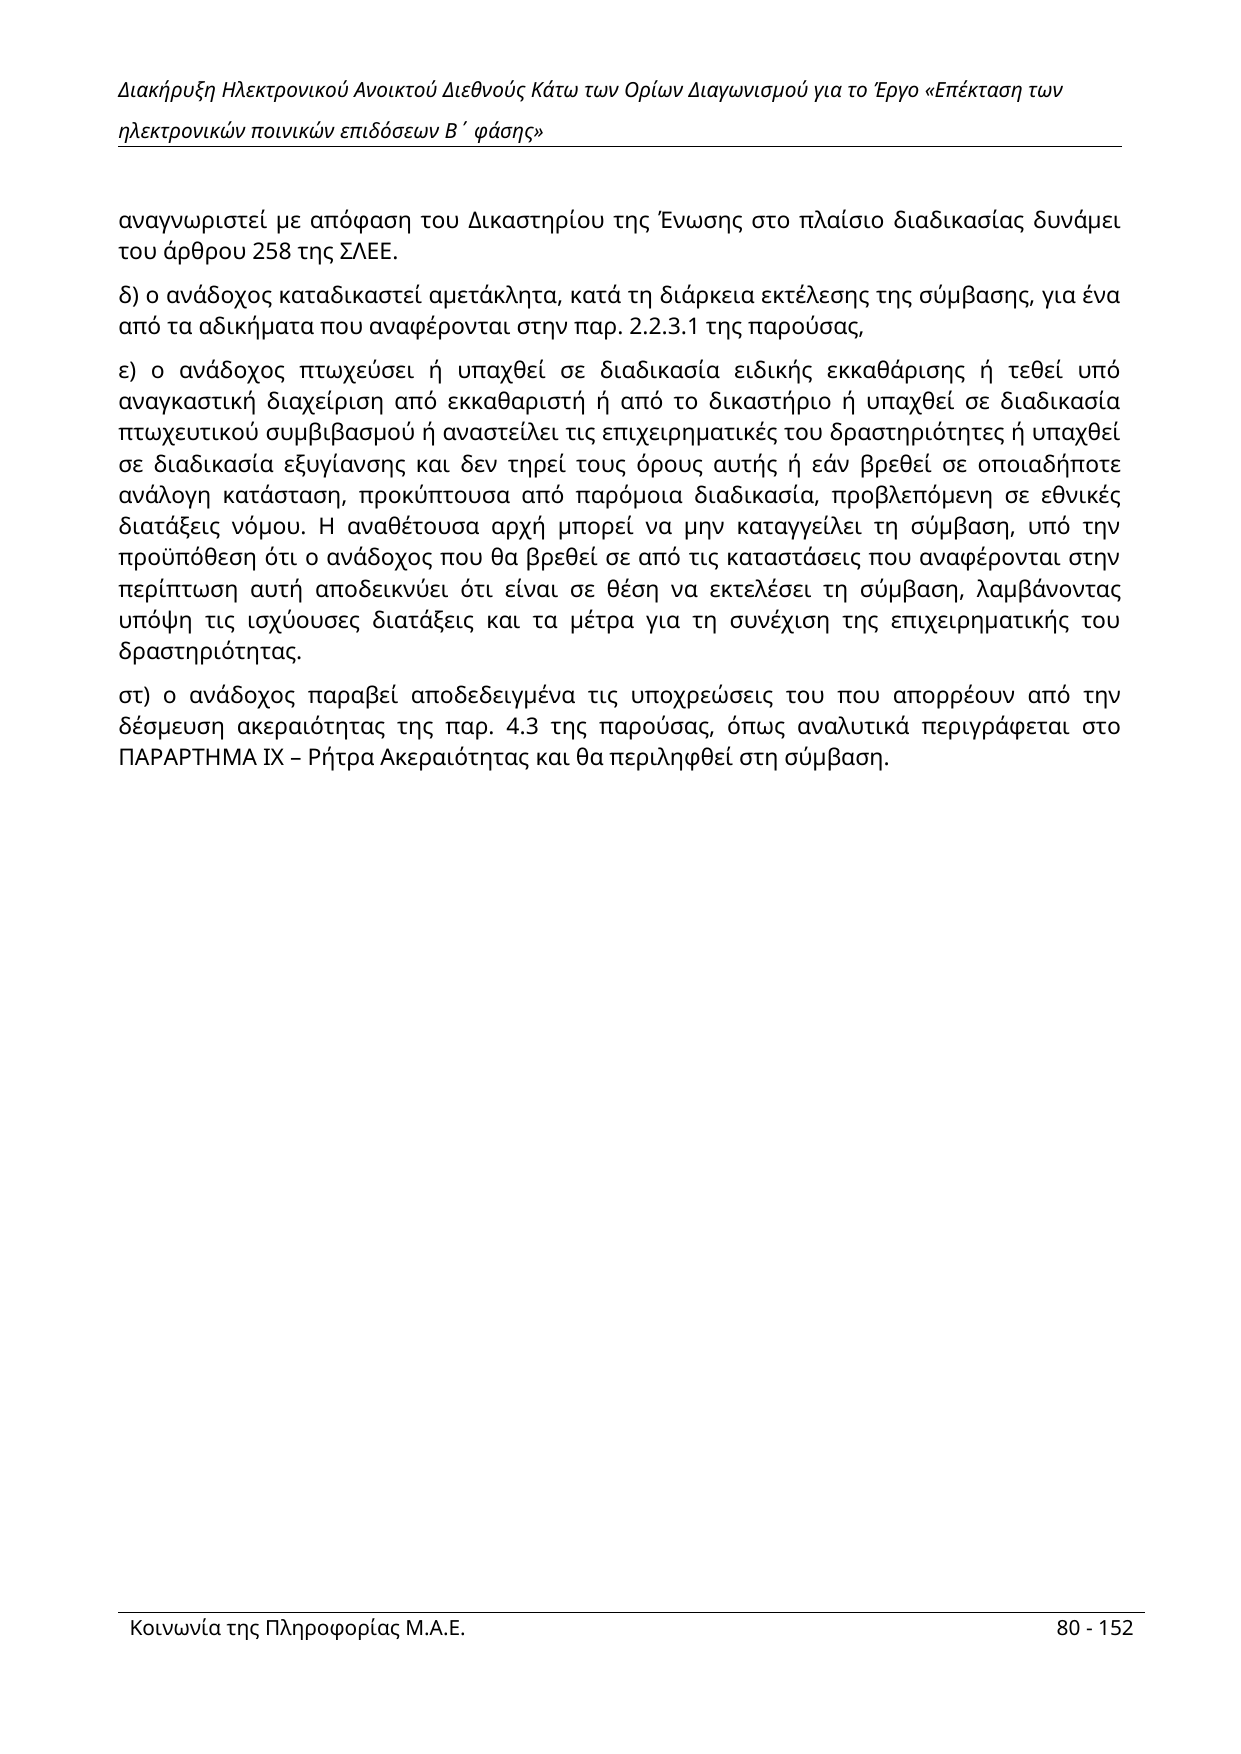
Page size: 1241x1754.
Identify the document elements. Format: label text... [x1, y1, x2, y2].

text ε) ο ανάδοχος πτωχεύσει ή υπαχθεί σε διαδικασία ειδικής εκκαθάρισης ή τεθεί υπό αναγκαστική διαχείριση από εκκαθαριστή ή από το δικαστήριο ή υπαχθεί σε διαδικασία πτωχευτικού συμβιβασμού ή αναστείλει τις επιχειρηματικές του δραστηριότητες ή υπαχθεί σε διαδικασία εξυγίανσης και δεν τηρεί τους όρους αυτής ή εάν βρεθεί σε οποιαδήποτε ανάλογη κατάσταση, προκύπτουσα από παρόμοια διαδικασία, προβλεπόμενη σε εθνικές διατάξεις νόμου. Η αναθέτουσα αρχή μπορεί να μην καταγγείλει τη σύμβαση, υπό την προϋπόθεση ότι ο ανάδοχος που θα βρεθεί σε από τις καταστάσεις που αναφέρονται στην περίπτωση αυτή αποδεικνύει ότι είναι σε θέση να εκτελέσει τη σύμβαση, λαμβάνοντας υπόψη τις ισχύουσες διατάξεις και τα μέτρα για τη συνέχιση της επιχειρηματικής του δραστηριότητας. [118, 354, 1122, 666]
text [118, 204, 1122, 266]
text δ) ο ανάδοχος καταδικαστεί αμετάκλητα, κατά τη διάρκεια εκτέλεσης της σύμβασης, για ένα από τα αδικήματα που αναφέρονται στην παρ. 2.2.3.1 της παρούσας, [118, 279, 1122, 341]
text στ) ο ανάδοχος παραβεί αποδεδειγμένα τις υποχρεώσεις του που απορρέουν από την δέσμευση ακεραιότητας της παρ. 4.3 της παρούσας, όπως αναλυτικά περιγράφεται στο ‎ΠΑΡΑΡΤΗΜΑ IX – Ρήτρα Ακεραιότητας και θα περιληφθεί στη σύμβαση. [118, 679, 1122, 772]
